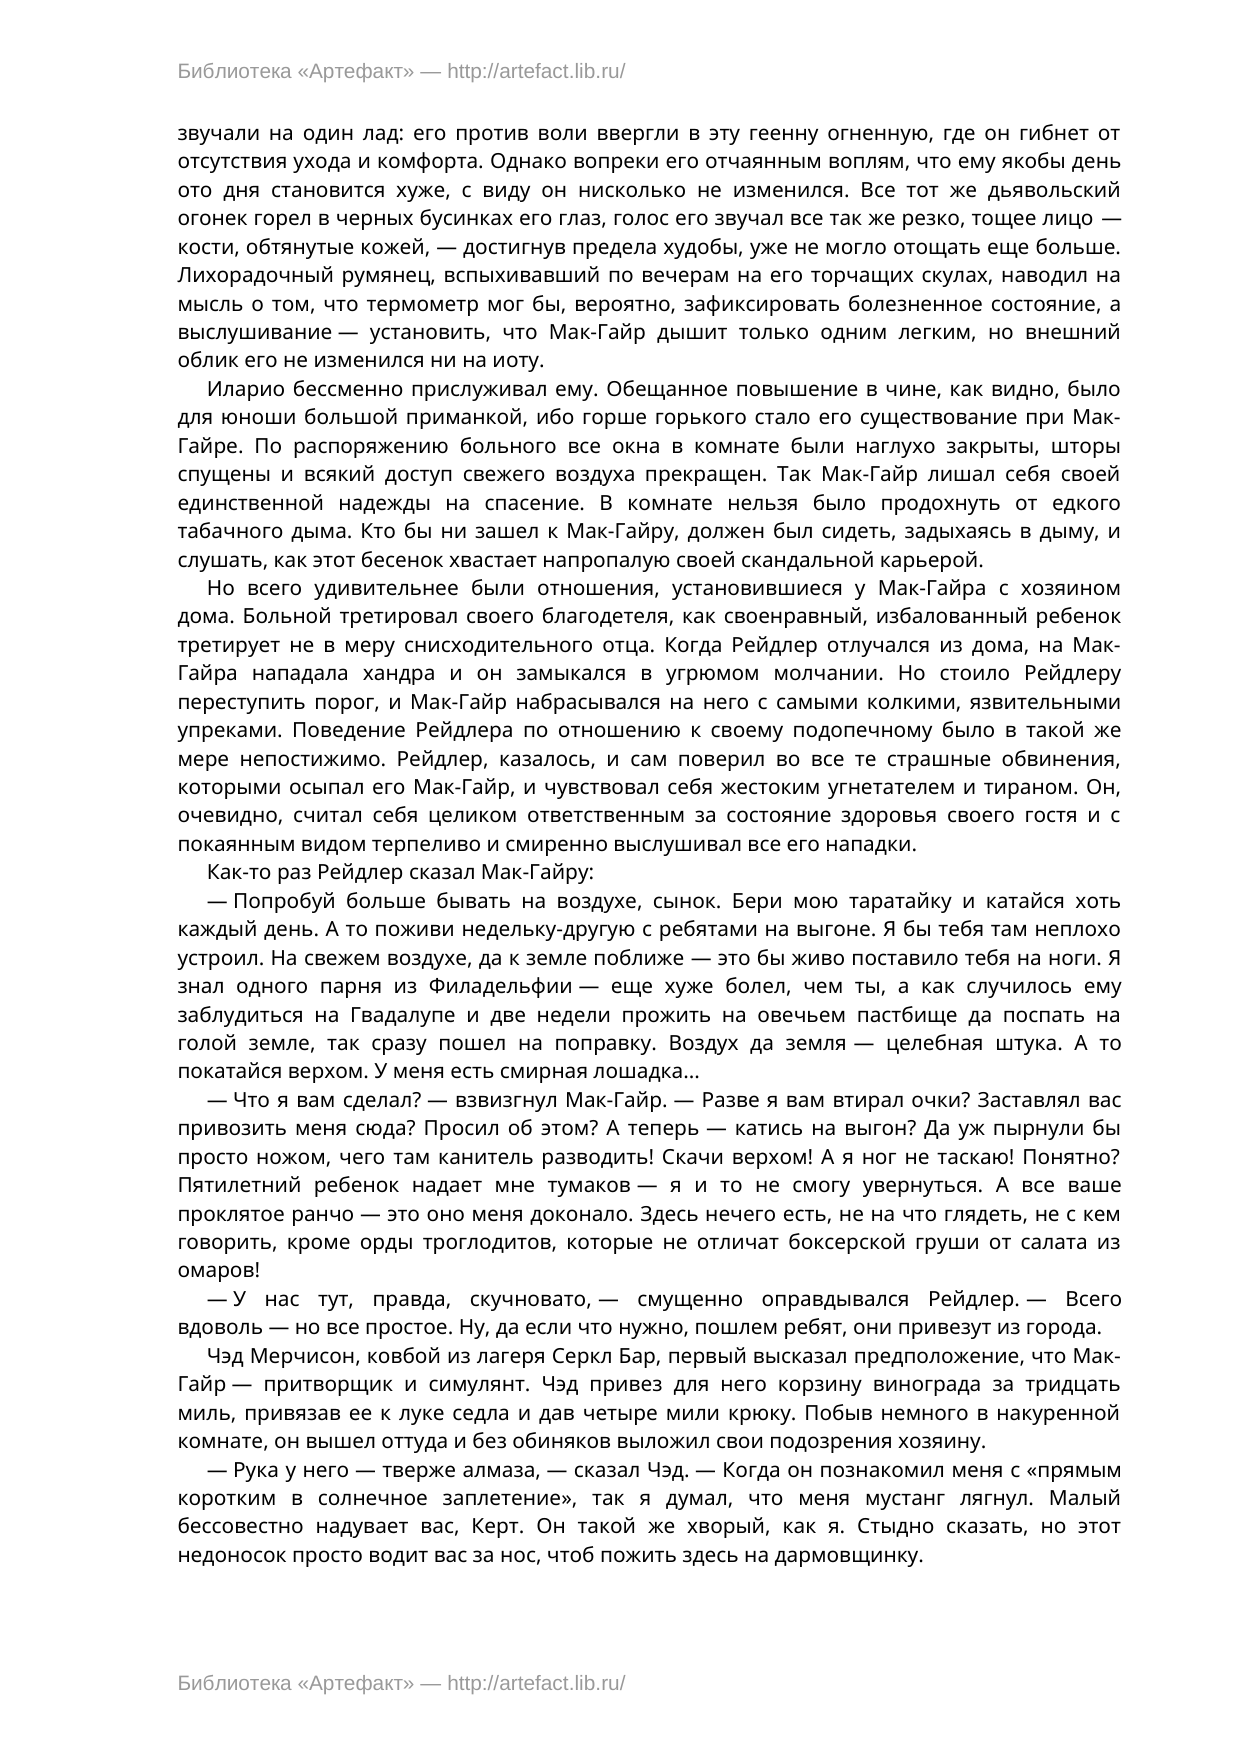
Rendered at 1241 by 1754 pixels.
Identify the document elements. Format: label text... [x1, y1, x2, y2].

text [177, 118, 1122, 374]
text — Что я вам сделал? — взвизгнул Мак-Гайр. — Разве я вам втирал очки? Заставлял вас привозить меня сюда? Просил об этом? А теперь — катись на выгон? Да уж пырнули бы просто ножом, чего там канитель разводить! Скачи верхом! А я ног не таскаю! Понятно? Пятилетний ребенок надает мне тумаков — я и то не смогу увернуться. А все ваше проклятое ранчо — это оно меня доконало. Здесь нечего есть, не на что глядеть, не с кем говорить, кроме орды троглодитов, которые не отличат боксерской груши от салата из омаров! [177, 1085, 1122, 1284]
text — Рука у него — тверже алмаза, — сказал Чэд. — Когда он познакомил меня с «прямым коротким в солнечное заплетение», так я думал, что меня мустанг лягнул. Малый бессовестно надувает вас, Керт. Он такой же хворый, как я. Стыдно сказать, но этот недоносок просто водит вас за нос, чтоб пожить здесь на дармовщинку. [177, 1455, 1122, 1568]
text Но всего удивительнее были отношения, установившиеся у Мак-Гайра с хозяином дома. Больной третировал своего благодетеля, как своенравный, избалованный ребенок третирует не в меру снисходительного отца. Когда Рейдлер отлучался из дома, на Мак-Гайра нападала хандра и он замыкался в угрюмом молчании. Но стоило Рейдлеру переступить порог, и Мак-Гайр набрасывался на него с самыми колкими, язвительными упреками. Поведение Рейдлера по отношению к своему подопечному было в такой же мере непостижимо. Рейдлер, казалось, и сам поверил во все те страшные обвинения, которыми осыпал его Мак-Гайр, и чувствовал себя жестоким угнетателем и тираном. Он, очевидно, считал себя целиком ответственным за состояние здоровья своего гостя и с покаянным видом терпеливо и смиренно выслушивал все его нападки. [177, 573, 1122, 857]
text Иларио бессменно прислуживал ему. Обещанное повышение в чине, как видно, было для юноши большой приманкой, ибо горше горького стало его существование при Мак-Гайре. По распоряжению больного все окна в комнате были наглухо закрыты, шторы спущены и всякий доступ свежего воздуха прекращен. Так Мак-Гайр лишал себя своей единственной надежды на спасение. В комнате нельзя было продохнуть от едкого табачного дыма. Кто бы ни зашел к Мак-Гайру, должен был сидеть, задыхаясь в дыму, и слушать, как этот бесенок хвастает напропалую своей скандальной карьерой. [177, 374, 1122, 573]
text Чэд Мерчисон, ковбой из лагеря Серкл Бар, первый высказал предположение, что Мак-Гайр — притворщик и симулянт. Чэд привез для него корзину винограда за тридцать миль, привязав ее к луке седла и дав четыре мили крюку. Побыв немного в накуренной комнате, он вышел оттуда и без обиняков выложил свои подозрения хозяину. [177, 1341, 1122, 1455]
text Как-то раз Рейдлер сказал Мак-Гайру: [177, 857, 1122, 886]
text — У нас тут, правда, скучновато, — смущенно оправдывался Рейдлер. — Всего вдоволь — но все простое. Ну, да если что нужно, пошлем ребят, они привезут из города. [177, 1284, 1122, 1341]
text — Попробуй больше бывать на воздухе, сынок. Бери мою таратайку и катайся хоть каждый день. А то поживи недельку-другую с ребятами на выгоне. Я бы тебя там неплохо устроил. На свежем воздухе, да к земле поближе — это бы живо поставило тебя на ноги. Я знал одного парня из Филадельфии — еще хуже болел, чем ты, а как случилось ему заблудиться на Гвадалупе и две недели прожить на овечьем пастбище да поспать на голой земле, так сразу пошел на поправку. Воздух да земля — целебная штука. А то покатайся верхом. У меня есть смирная лошадка... [177, 886, 1122, 1085]
